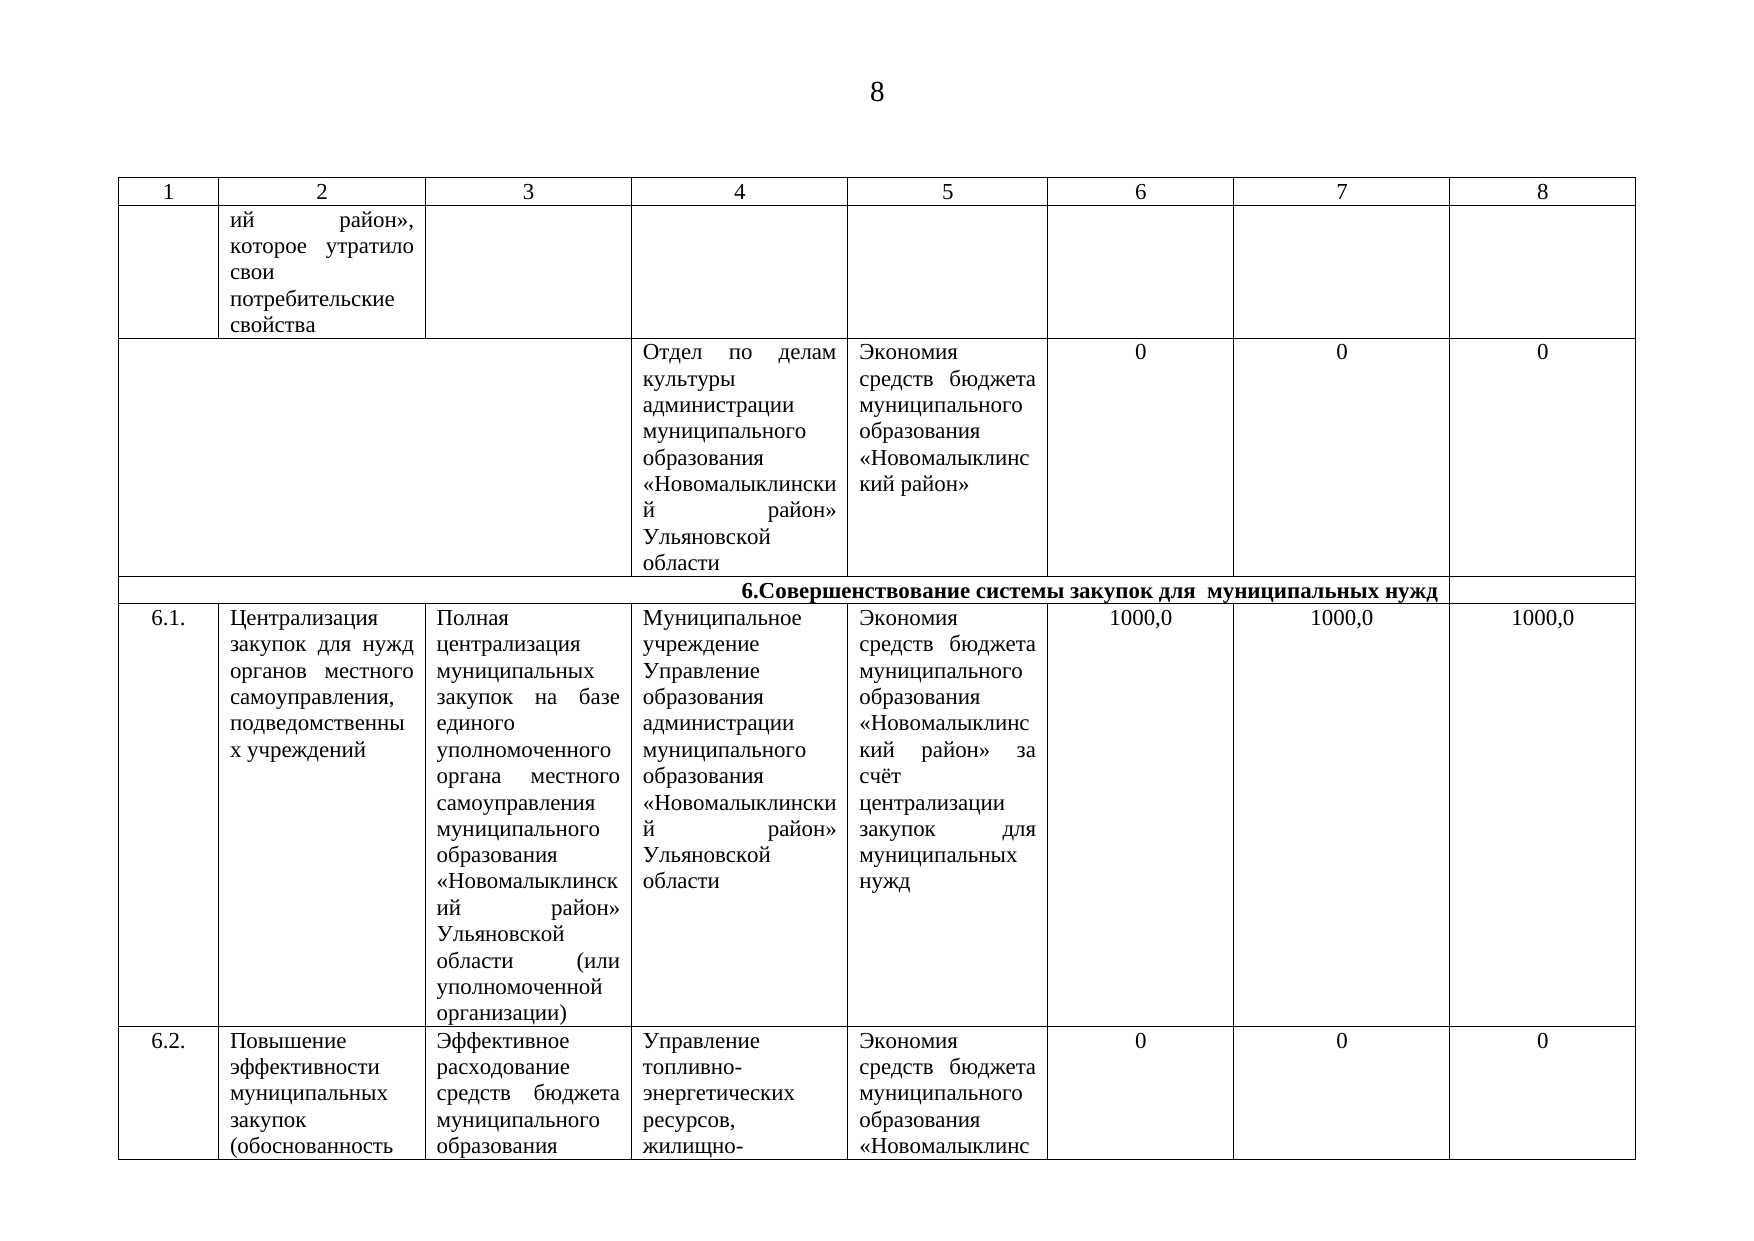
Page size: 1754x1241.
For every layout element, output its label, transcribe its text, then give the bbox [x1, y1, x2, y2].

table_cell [848, 1027, 1047, 1158]
table_cell 0 [1450, 206, 1635, 337]
table_cell 0 [1450, 1027, 1635, 1158]
table_header 3 [426, 178, 631, 204]
table_cell 1000,0 [1450, 604, 1635, 1026]
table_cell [632, 206, 847, 337]
table_cell Муниципальное учреждение Управление образования администрации муниципального образования «Новомалыклинский район» Ульяновской области [632, 604, 847, 1026]
table_header 1 [119, 178, 218, 204]
table_header 7 [1234, 178, 1449, 204]
table_cell 6.Совершенствование системы закупок для муниципальных нужд [119, 577, 1449, 603]
table_cell [1450, 577, 1635, 603]
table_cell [219, 1027, 425, 1158]
table_cell Экономия средств бюджета муниципального образования «Новомалыклинский район» за счёт централизации закупок для муниципальных нужд [848, 604, 1047, 1026]
table_header 4 [632, 178, 847, 204]
table_header 2 [219, 178, 425, 204]
table_cell 6.1. [119, 604, 218, 1026]
table_cell Отдел по делам культуры администрации муниципального образования «Новомалыклинский район» Ульяновской области [632, 339, 847, 576]
table_cell 0 [1450, 339, 1635, 576]
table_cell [632, 1027, 847, 1158]
table_cell 0 [1048, 1027, 1233, 1158]
table_cell Экономия средств бюджета муниципального образования «Новомалыклинский район» [848, 339, 1047, 576]
table_cell 1000,0 [1234, 604, 1449, 1026]
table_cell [848, 206, 1047, 337]
table_cell 0 [1234, 1027, 1449, 1158]
table_header 8 [1450, 178, 1635, 204]
table_header 5 [848, 178, 1047, 204]
table_cell 1000,0 [1048, 604, 1233, 1026]
table_cell [119, 339, 631, 576]
table_cell 6.2. [119, 1027, 218, 1158]
table_cell 0 [1048, 339, 1233, 576]
table_header 6 [1048, 178, 1233, 204]
table_cell Полная централизация муниципальных закупок на базе единого уполномоченного органа местного самоуправления муниципального образования «Новомалыклинский район» Ульяновской области (или уполномоченной организации) [426, 604, 631, 1026]
table_cell 0 [1234, 206, 1449, 337]
table_cell 0 [1048, 206, 1233, 337]
table_cell 0 [1234, 339, 1449, 576]
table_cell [426, 1027, 631, 1158]
table_cell Централизация закупок для нужд органов местного самоуправления, подведомственных учреждений [219, 604, 425, 1026]
